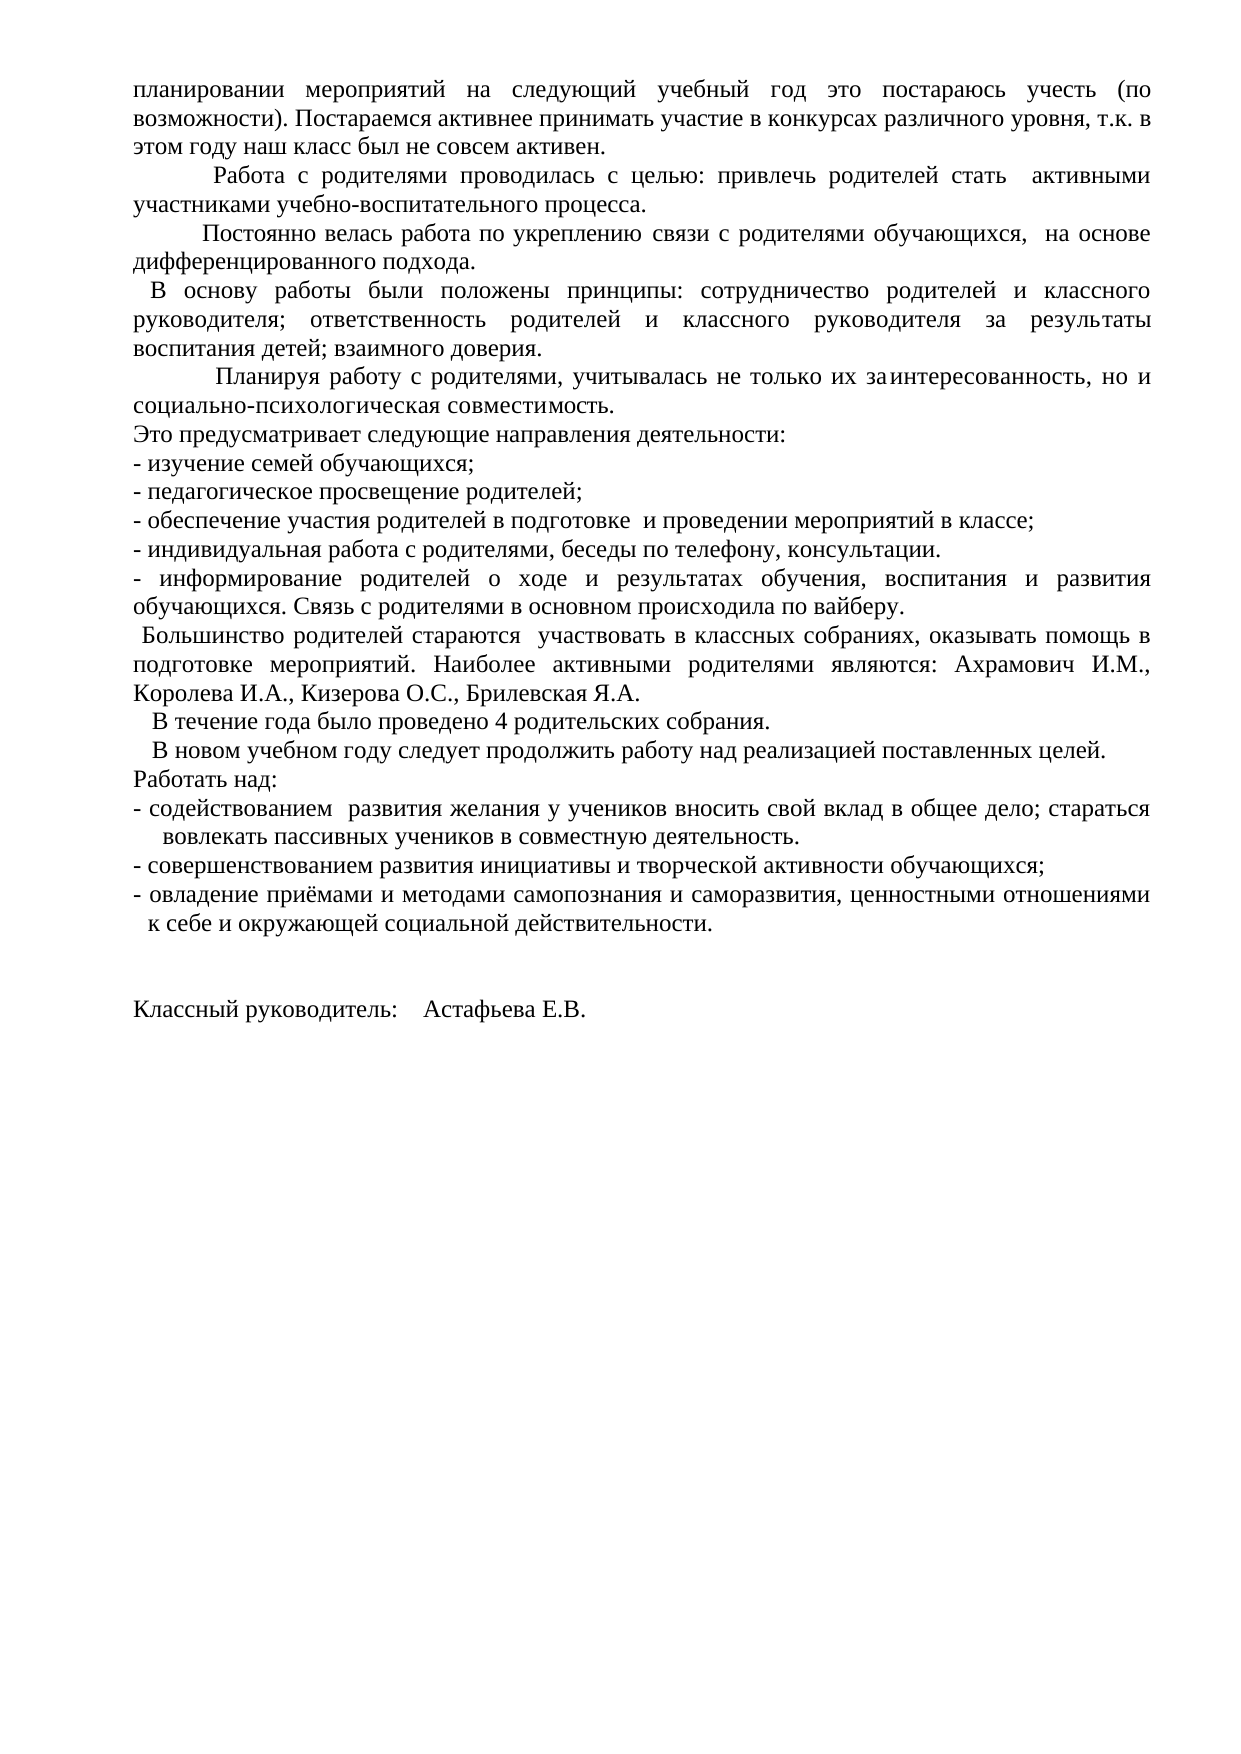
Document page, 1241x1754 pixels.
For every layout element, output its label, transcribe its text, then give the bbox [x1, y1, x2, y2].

text - совершенствованием развития инициативы и творческой активности обучающихся; [133, 850, 1152, 879]
text - педагогическое просвещение родителей; [133, 476, 1152, 505]
text Планируя работу с родителями, учитывалась не только их заинтересованность, но и социально-психологическая совместимость. [133, 361, 1152, 419]
text Постоянно велась работа по укреплению связи с родителями обучающихся, на основе дифференцированного подхода. [133, 218, 1152, 275]
text - овладение приёмами и методами самопознания и саморазвития, ценностными отношениями к себе и окружающей социальной действительности. [133, 879, 1152, 936]
text В новом учебном году следует продолжить работу над реализацией поставленных целей. [133, 735, 1152, 764]
text - индивидуальная работа с родителями, беседы по телефону, консультации. [133, 534, 1152, 563]
text - информирование родителей о ходе и результатах обучения, воспитания и развития обучающихся. Связь с родителями в основном происходила по вайберу. [133, 563, 1152, 620]
text - изучение семей обучающихся; [133, 448, 1152, 476]
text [133, 74, 1152, 160]
text Это предусматривает следующие направления деятельности: [133, 419, 1152, 448]
text Работа с родителями проводилась с целью: привлечь родителей стать активными участниками учебно-воспитательного процесса. [133, 160, 1152, 218]
text Большинство родителей стараются участвовать в классных собраниях, оказывать помощь в подготовке мероприятий. Наиболее активными родителями являются: Ахрамович И.М., Королева И.А., Кизерова О.С., Брилевская Я.А. [133, 620, 1152, 706]
text Работать над: [133, 764, 1152, 793]
text В основу работы были положены принципы: сотрудничество родителей и классного руководителя; ответственность родителей и классного руководителя за результаты воспитания детей; взаимного доверия. [133, 275, 1152, 361]
text Классный руководитель: Астафьева Е.В. [133, 994, 1152, 1023]
text - обеспечение участия родителей в подготовке и проведении мероприятий в классе; [133, 505, 1152, 534]
text В течение года было проведено 4 родительских собрания. [133, 706, 1152, 735]
text - содействованием развития желания у учеников вносить свой вклад в общее дело; стараться вовлекать пассивных учеников в совместную деятельность. [133, 793, 1152, 850]
